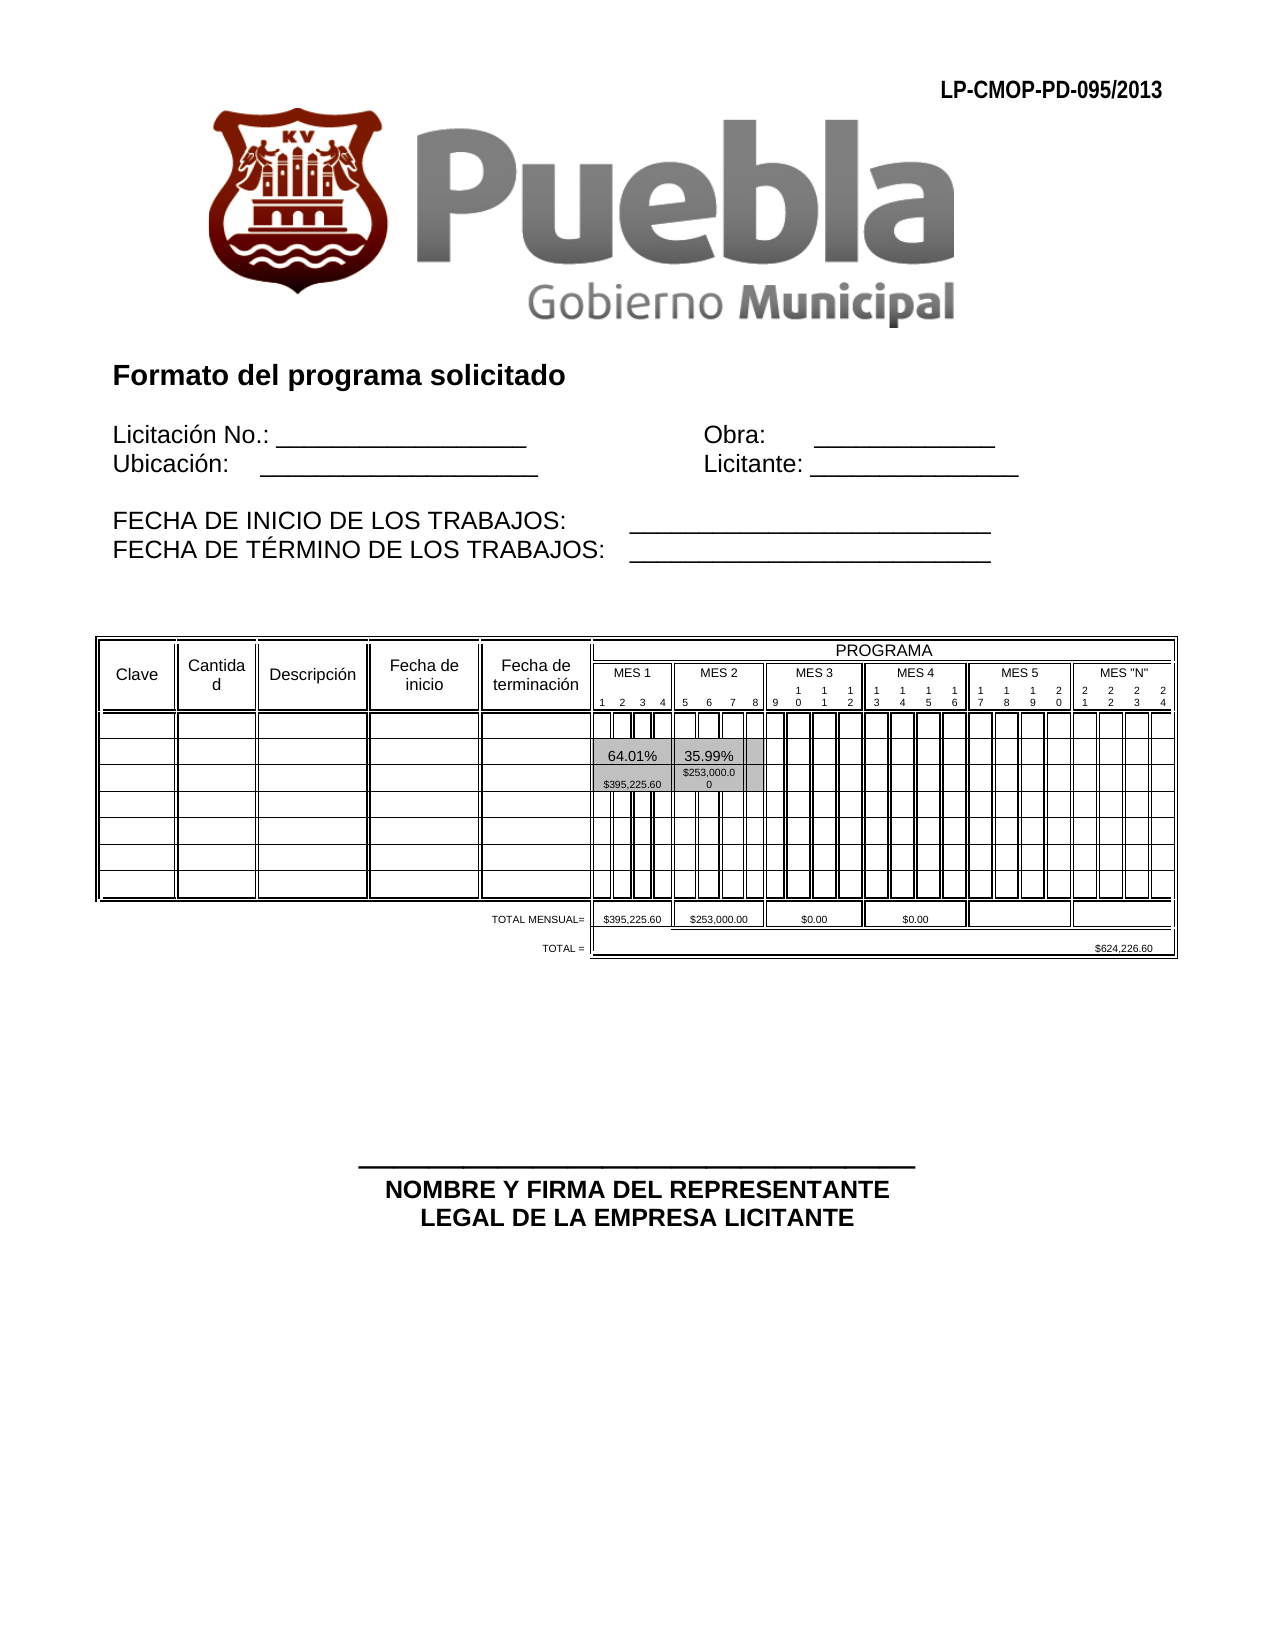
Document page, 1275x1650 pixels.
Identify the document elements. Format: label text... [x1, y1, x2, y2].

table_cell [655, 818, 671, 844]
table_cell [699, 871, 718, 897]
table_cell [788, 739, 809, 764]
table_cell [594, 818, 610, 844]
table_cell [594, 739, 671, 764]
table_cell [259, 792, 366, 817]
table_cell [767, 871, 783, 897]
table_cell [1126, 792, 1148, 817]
text LEGAL DE [112, 1203, 1162, 1232]
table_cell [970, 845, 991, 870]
picture [208, 108, 954, 328]
text FECHA DE TÉRMINO DE LOS TRABAJOS: __________________________ [112, 535, 1162, 564]
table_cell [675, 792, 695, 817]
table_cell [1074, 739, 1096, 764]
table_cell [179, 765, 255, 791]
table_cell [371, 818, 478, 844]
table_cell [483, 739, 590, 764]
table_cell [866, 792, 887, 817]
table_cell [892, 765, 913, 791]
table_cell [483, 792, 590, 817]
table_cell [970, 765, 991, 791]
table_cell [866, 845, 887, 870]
text NOMBRE Y FIRMA DEL REPRESENTANTE [112, 1174, 1162, 1203]
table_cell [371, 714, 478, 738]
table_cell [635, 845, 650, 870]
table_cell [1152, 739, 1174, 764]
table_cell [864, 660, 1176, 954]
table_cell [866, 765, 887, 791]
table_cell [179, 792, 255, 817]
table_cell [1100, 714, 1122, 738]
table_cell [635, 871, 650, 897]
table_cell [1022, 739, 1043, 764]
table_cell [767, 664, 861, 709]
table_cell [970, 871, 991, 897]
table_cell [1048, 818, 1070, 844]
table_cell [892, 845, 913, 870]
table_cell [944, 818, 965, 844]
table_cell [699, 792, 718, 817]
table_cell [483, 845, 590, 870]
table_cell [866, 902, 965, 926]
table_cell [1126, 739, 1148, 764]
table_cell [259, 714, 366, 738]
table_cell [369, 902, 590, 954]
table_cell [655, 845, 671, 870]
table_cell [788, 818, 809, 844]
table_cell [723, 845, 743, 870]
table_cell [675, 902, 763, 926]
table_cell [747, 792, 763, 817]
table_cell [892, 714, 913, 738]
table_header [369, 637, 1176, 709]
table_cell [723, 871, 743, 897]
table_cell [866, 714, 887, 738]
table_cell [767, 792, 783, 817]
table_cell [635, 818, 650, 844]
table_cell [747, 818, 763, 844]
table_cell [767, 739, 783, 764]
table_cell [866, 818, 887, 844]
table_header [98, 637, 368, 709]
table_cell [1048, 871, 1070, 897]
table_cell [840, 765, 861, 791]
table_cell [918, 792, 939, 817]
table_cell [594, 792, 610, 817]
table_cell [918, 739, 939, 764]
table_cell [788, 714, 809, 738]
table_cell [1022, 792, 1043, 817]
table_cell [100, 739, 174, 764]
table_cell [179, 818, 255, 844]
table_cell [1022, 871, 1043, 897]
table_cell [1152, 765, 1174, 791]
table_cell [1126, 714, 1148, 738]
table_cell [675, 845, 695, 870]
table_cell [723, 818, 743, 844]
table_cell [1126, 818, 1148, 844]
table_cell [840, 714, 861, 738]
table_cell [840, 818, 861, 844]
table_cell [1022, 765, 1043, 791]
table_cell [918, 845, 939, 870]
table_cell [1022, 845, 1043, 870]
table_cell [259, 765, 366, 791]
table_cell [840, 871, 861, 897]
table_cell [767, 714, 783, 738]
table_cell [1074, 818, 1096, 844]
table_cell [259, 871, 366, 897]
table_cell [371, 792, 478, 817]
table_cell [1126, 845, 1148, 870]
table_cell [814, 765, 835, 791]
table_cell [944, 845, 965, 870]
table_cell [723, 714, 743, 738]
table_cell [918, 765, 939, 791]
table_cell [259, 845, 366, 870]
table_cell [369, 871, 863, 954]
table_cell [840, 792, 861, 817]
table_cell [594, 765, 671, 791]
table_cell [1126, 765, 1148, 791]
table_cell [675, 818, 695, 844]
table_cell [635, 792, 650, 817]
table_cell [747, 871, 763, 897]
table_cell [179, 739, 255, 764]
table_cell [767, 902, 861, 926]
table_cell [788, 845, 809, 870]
text Ubicación: ____________________ Licitante: _______________ [112, 449, 1162, 478]
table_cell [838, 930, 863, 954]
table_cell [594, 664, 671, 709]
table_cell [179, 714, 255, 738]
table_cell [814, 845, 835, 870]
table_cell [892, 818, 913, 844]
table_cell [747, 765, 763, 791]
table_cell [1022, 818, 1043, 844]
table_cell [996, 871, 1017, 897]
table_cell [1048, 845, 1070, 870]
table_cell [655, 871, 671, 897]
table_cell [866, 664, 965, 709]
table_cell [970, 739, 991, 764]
text ________________ [112, 1103, 1162, 1174]
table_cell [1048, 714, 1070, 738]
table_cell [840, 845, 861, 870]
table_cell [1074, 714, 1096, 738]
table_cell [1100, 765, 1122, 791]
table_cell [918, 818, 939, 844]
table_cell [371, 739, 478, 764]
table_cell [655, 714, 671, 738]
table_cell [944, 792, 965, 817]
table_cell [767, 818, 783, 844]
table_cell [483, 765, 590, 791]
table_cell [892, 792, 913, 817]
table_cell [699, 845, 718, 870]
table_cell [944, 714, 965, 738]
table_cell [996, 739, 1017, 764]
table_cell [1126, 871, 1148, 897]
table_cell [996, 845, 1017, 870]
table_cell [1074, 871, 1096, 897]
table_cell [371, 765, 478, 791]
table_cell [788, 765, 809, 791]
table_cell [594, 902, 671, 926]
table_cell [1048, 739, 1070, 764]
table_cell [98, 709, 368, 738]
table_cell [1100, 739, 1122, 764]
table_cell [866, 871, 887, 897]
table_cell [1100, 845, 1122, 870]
text Licitación No.: __________________ Obra: _____________ [112, 420, 1162, 449]
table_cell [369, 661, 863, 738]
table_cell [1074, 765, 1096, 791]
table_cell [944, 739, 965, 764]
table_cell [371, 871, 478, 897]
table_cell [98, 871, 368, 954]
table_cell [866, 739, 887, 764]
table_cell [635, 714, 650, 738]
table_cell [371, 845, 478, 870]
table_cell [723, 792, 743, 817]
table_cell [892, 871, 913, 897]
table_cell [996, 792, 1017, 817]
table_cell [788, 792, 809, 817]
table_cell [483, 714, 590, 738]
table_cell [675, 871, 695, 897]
text Formato del programa solicitado [112, 358, 1162, 391]
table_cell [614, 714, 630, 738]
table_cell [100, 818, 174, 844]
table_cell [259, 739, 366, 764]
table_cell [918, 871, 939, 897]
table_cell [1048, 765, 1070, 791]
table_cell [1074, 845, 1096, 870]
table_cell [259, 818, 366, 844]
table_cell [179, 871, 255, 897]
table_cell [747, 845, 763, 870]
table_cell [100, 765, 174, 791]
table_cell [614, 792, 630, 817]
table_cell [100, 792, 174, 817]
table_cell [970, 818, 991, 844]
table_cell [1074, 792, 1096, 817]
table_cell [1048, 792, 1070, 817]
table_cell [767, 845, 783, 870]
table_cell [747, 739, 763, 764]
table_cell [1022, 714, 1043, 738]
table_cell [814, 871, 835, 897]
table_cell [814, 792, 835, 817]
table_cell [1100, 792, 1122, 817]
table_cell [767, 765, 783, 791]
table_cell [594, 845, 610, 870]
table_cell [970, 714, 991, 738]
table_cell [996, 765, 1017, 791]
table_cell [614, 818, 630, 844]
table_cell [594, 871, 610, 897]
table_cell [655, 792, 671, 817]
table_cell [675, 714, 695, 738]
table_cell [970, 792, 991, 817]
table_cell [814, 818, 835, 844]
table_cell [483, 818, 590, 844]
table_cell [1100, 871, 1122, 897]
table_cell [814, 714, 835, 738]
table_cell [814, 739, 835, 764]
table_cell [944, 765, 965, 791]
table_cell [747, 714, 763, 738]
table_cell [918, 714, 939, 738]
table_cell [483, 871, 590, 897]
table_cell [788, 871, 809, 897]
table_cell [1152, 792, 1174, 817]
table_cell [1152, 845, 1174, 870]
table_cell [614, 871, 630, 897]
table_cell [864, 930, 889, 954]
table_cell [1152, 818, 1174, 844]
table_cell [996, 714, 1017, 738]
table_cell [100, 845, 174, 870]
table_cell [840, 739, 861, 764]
text FECHA DE INICIO DE LOS TRABAJOS: __________________________ [112, 506, 1162, 535]
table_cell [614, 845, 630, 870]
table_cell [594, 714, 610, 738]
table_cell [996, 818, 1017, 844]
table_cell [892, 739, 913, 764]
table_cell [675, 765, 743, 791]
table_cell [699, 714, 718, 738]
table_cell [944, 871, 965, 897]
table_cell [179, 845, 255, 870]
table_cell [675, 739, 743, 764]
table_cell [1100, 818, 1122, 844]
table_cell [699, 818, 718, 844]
